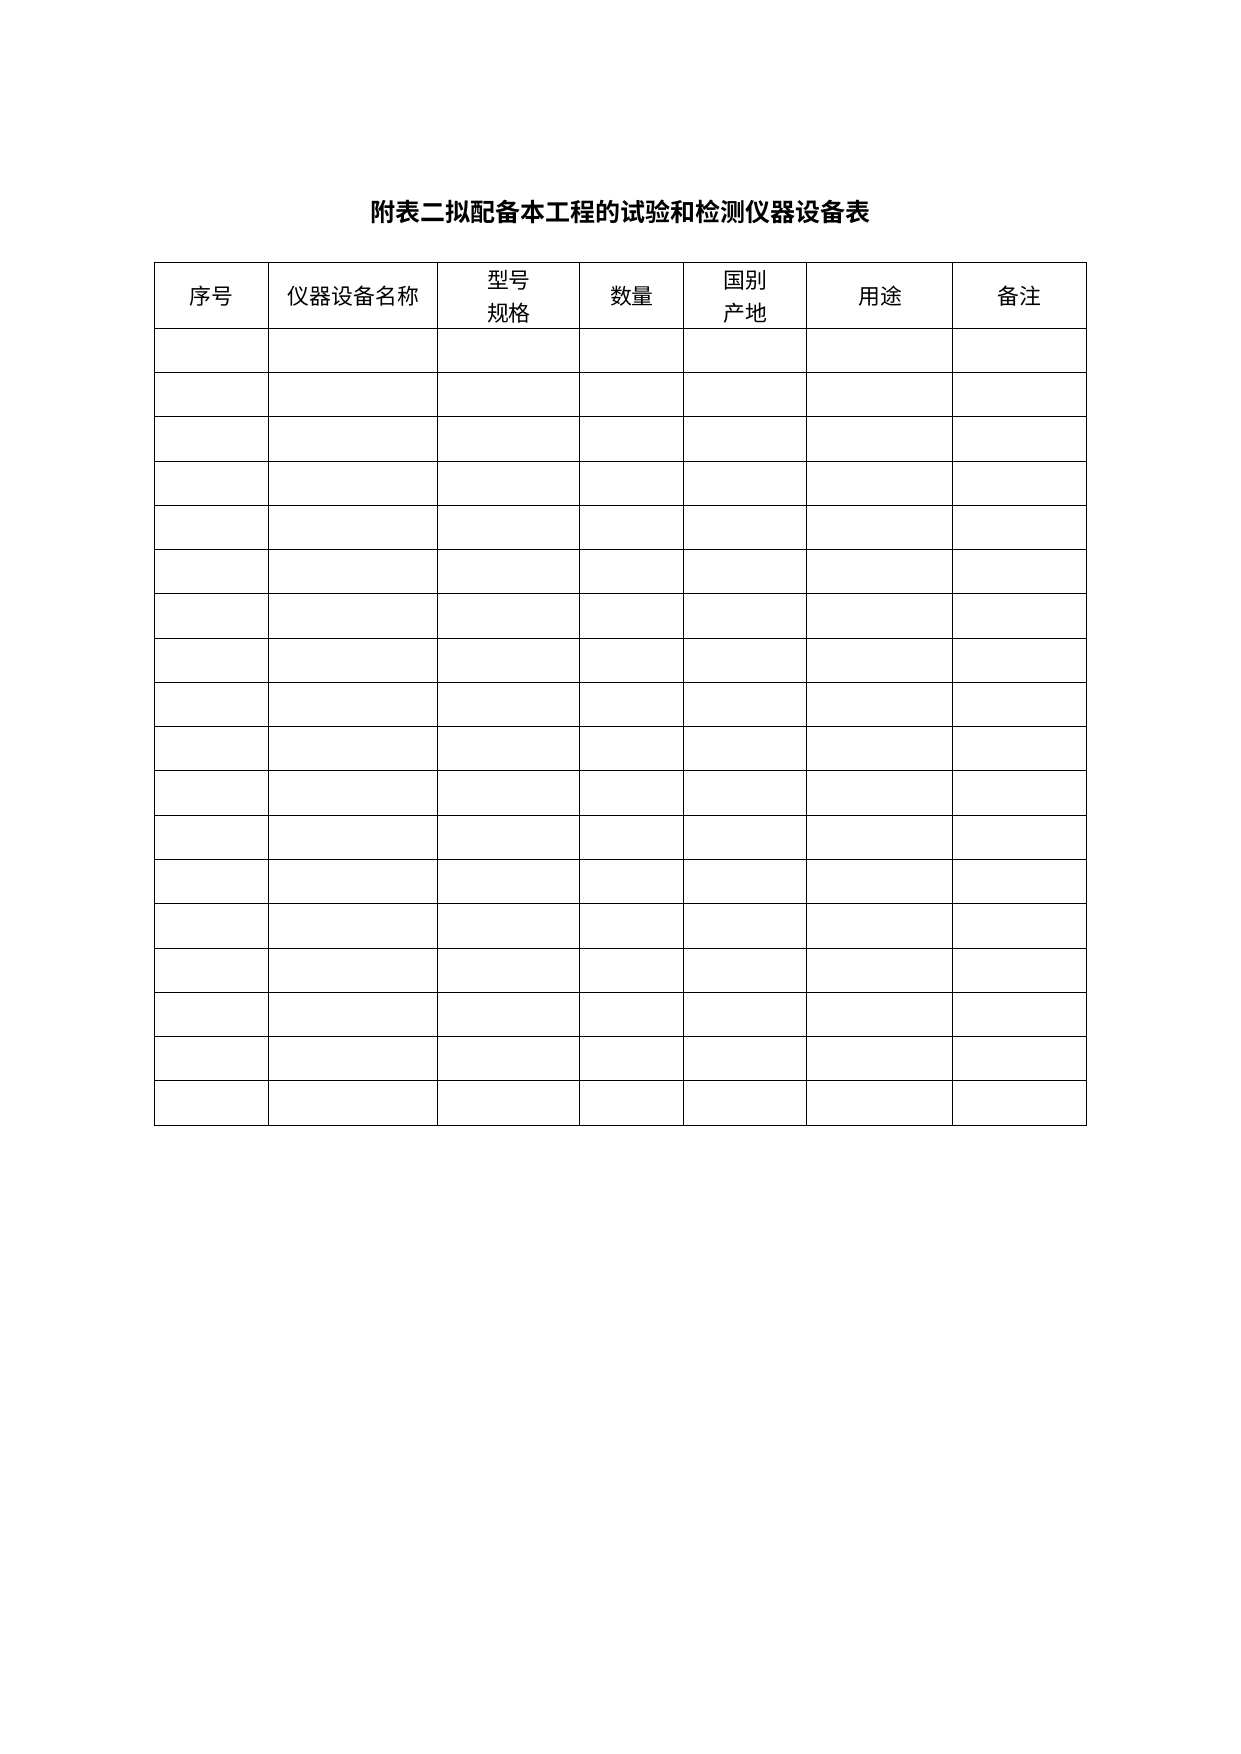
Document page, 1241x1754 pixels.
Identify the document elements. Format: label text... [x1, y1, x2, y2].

table_cell [269, 462, 437, 505]
table_cell [438, 949, 579, 992]
table_cell [807, 949, 952, 992]
table_cell [807, 462, 952, 505]
table_cell [438, 417, 579, 461]
table_cell [580, 816, 683, 859]
table_cell [438, 683, 579, 726]
table_cell [807, 683, 952, 726]
table_cell [684, 904, 806, 947]
table_cell [953, 949, 1086, 992]
table_cell [269, 771, 437, 815]
table_cell [953, 550, 1086, 593]
table_cell [269, 373, 437, 416]
table_cell [269, 329, 437, 372]
table_cell [155, 550, 268, 593]
table_cell [438, 550, 579, 593]
table_cell [807, 771, 952, 815]
table_cell [438, 506, 579, 549]
table_cell [155, 1037, 268, 1080]
table_cell [438, 1081, 579, 1124]
subtitle 附表二拟配备本工程的试验和检测仪器设备表 [148, 178, 1093, 243]
table_cell [807, 727, 952, 770]
table_cell [580, 462, 683, 505]
table_cell [155, 462, 268, 505]
table_cell [684, 329, 806, 372]
table_cell [580, 904, 683, 947]
table_cell [580, 550, 683, 593]
table_cell [155, 949, 268, 992]
table_cell [807, 1081, 952, 1124]
table_cell [155, 904, 268, 947]
table_cell [953, 639, 1086, 682]
table_cell [953, 373, 1086, 416]
table_cell [438, 329, 579, 372]
table_cell [684, 949, 806, 992]
table_cell [438, 904, 579, 947]
table_cell [155, 373, 268, 416]
table_cell [953, 904, 1086, 947]
table_cell [684, 550, 806, 593]
table_cell [807, 594, 952, 638]
table_cell [438, 993, 579, 1036]
table_cell [155, 506, 268, 549]
table_cell [580, 1037, 683, 1080]
table_cell [580, 506, 683, 549]
table_cell [684, 771, 806, 815]
table_cell [580, 639, 683, 682]
table_cell [438, 727, 579, 770]
table_cell [580, 1081, 683, 1124]
table_cell [684, 462, 806, 505]
table_cell [953, 594, 1086, 638]
table_cell [580, 417, 683, 461]
table_header 序号 [155, 263, 268, 328]
table_cell [580, 373, 683, 416]
table_cell [684, 1037, 806, 1080]
table_cell [438, 594, 579, 638]
table_cell [438, 373, 579, 416]
table_cell [684, 506, 806, 549]
table_cell [580, 683, 683, 726]
table_cell [155, 639, 268, 682]
table_cell [953, 727, 1086, 770]
table_cell [438, 639, 579, 682]
table_cell [953, 1037, 1086, 1080]
table_cell [684, 993, 806, 1036]
table_cell [953, 816, 1086, 859]
table_cell [580, 949, 683, 992]
table_cell [155, 727, 268, 770]
table_cell [684, 594, 806, 638]
table_header 型号 规格 [438, 263, 579, 328]
table_cell [953, 1081, 1086, 1124]
table_cell [580, 727, 683, 770]
table_cell [580, 594, 683, 638]
table_cell [807, 860, 952, 903]
table_cell [580, 860, 683, 903]
table_cell [684, 683, 806, 726]
table_cell [684, 417, 806, 461]
table_cell [269, 727, 437, 770]
table_cell [155, 993, 268, 1036]
table_cell [269, 904, 437, 947]
table_cell [953, 771, 1086, 815]
table_cell [438, 816, 579, 859]
table_cell [807, 329, 952, 372]
table_header 数量 [580, 263, 683, 328]
table_cell [155, 683, 268, 726]
table_cell [269, 949, 437, 992]
table_cell [684, 373, 806, 416]
table_cell [807, 550, 952, 593]
table_cell [155, 860, 268, 903]
table_cell [438, 860, 579, 903]
table_cell [269, 639, 437, 682]
table_cell [155, 1081, 268, 1124]
table_cell [807, 993, 952, 1036]
table_header 用途 [807, 263, 952, 328]
table_cell [269, 550, 437, 593]
table_cell [269, 683, 437, 726]
table_cell [953, 329, 1086, 372]
table_cell [953, 683, 1086, 726]
table_cell [269, 506, 437, 549]
table_cell [807, 417, 952, 461]
table_cell [807, 373, 952, 416]
table_cell [269, 860, 437, 903]
table_cell [269, 1037, 437, 1080]
table_cell [269, 816, 437, 859]
table_cell [807, 904, 952, 947]
table_cell [807, 639, 952, 682]
table_cell [155, 594, 268, 638]
table_cell [155, 329, 268, 372]
table_cell [953, 860, 1086, 903]
table_cell [953, 993, 1086, 1036]
table_cell [807, 1037, 952, 1080]
table_cell [438, 771, 579, 815]
table_cell [684, 1081, 806, 1124]
table_cell [438, 1037, 579, 1080]
table_cell [155, 816, 268, 859]
table_cell [684, 727, 806, 770]
table_cell [155, 771, 268, 815]
table_cell [269, 993, 437, 1036]
table_cell [953, 462, 1086, 505]
table_cell [269, 417, 437, 461]
table_cell [684, 639, 806, 682]
table_cell [953, 417, 1086, 461]
table_cell [580, 771, 683, 815]
table_cell [684, 860, 806, 903]
table_cell [438, 462, 579, 505]
table_header 国别 产地 [684, 263, 806, 328]
table_cell [155, 417, 268, 461]
table_cell [807, 816, 952, 859]
table_cell [269, 594, 437, 638]
table_header 备注 [953, 263, 1086, 328]
table_cell [953, 506, 1086, 549]
table_cell [580, 993, 683, 1036]
table_header 仪器设备名称 [269, 263, 437, 328]
table_cell [580, 329, 683, 372]
table_cell [684, 816, 806, 859]
table_cell [269, 1081, 437, 1124]
table_cell [807, 506, 952, 549]
